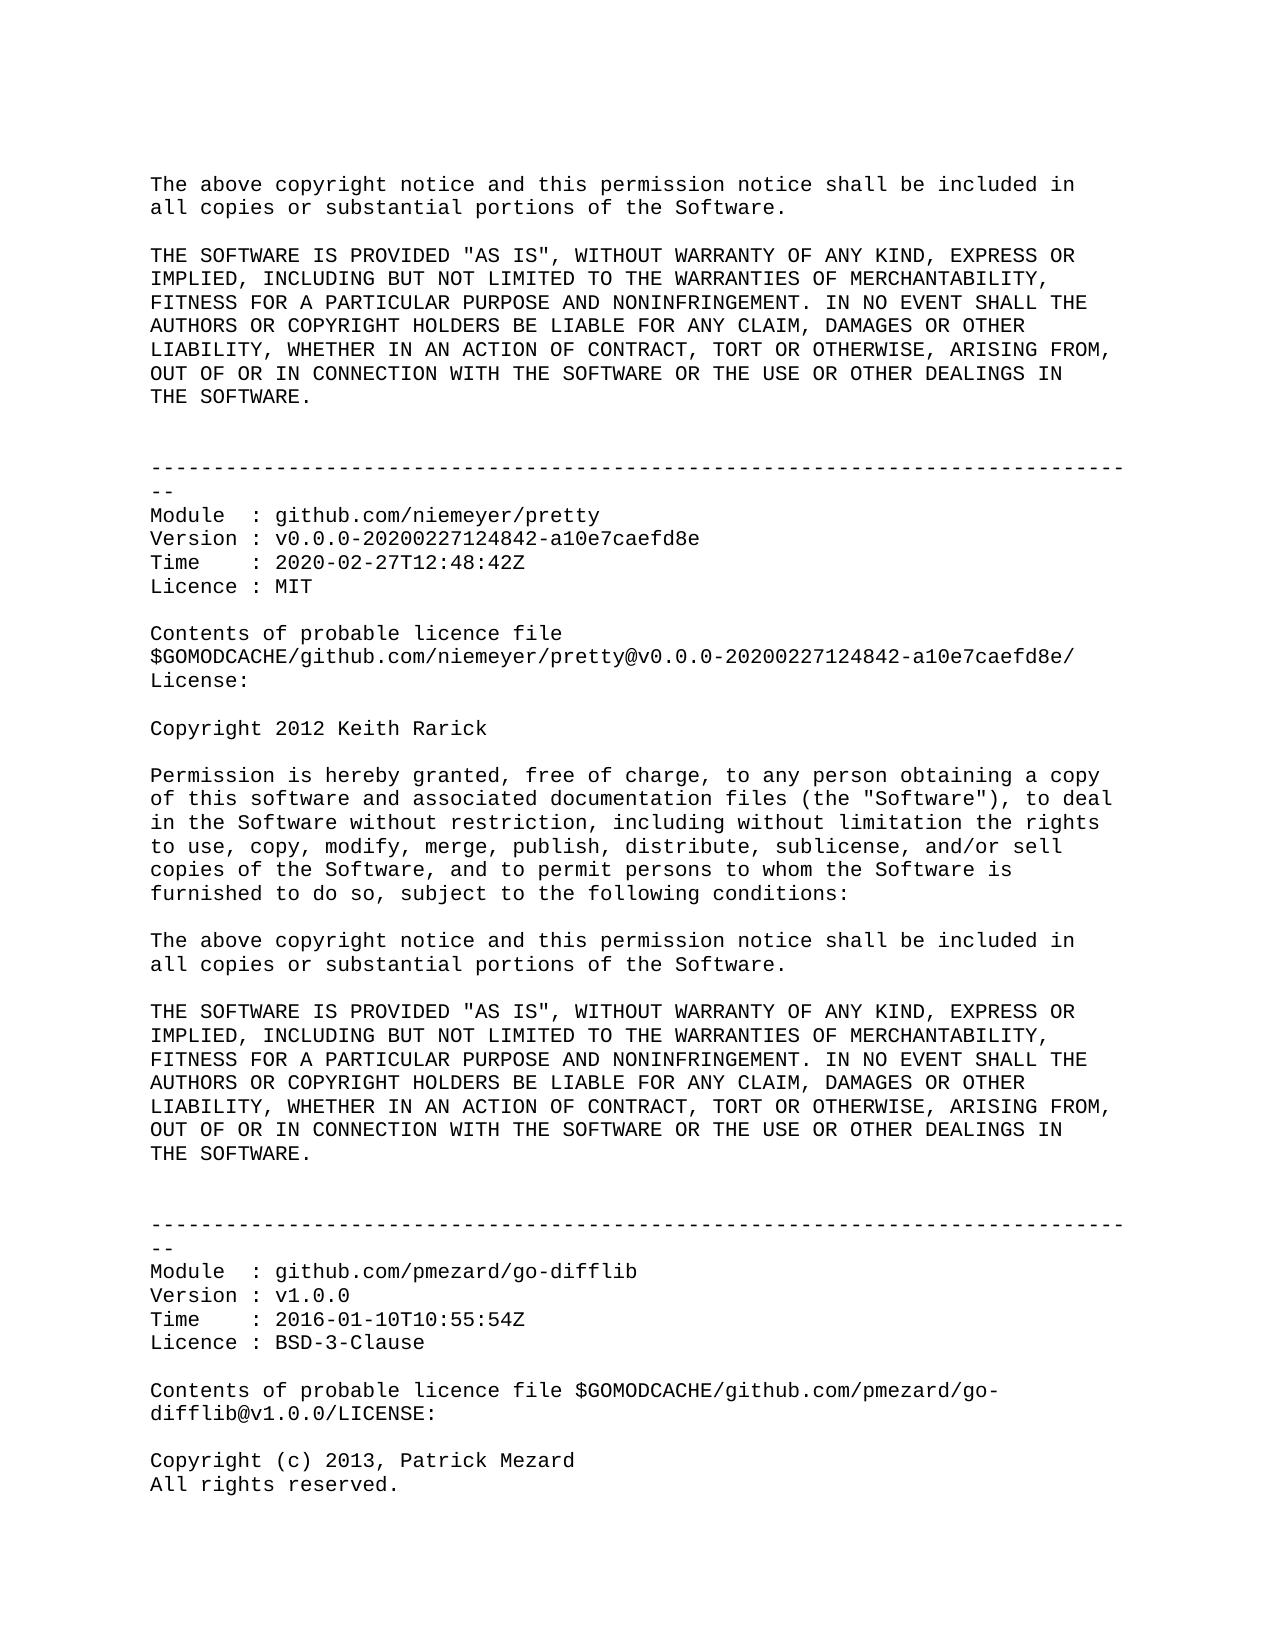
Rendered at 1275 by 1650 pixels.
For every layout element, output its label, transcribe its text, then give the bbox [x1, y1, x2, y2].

text all copies or substantial portions of the Software. [150, 197, 1125, 221]
text in the Software without restriction, including without limitation the rights [150, 812, 1125, 836]
text LIABILITY, WHETHER IN AN ACTION OF CONTRACT, TORT OR OTHERWISE, ARISING FROM, [150, 1096, 1125, 1119]
text Version : v0.0.0-20200227124842-a10e7caefd8e [150, 528, 1125, 552]
text THE SOFTWARE. [150, 386, 1125, 410]
text Permission is hereby granted, free of charge, to any person obtaining a copy [150, 765, 1125, 788]
text IMPLIED, INCLUDING BUT NOT LIMITED TO THE WARRANTIES OF MERCHANTABILITY, [150, 1025, 1125, 1048]
text copies of the Software, and to permit persons to whom the Software is [150, 859, 1125, 883]
text Time : 2016-01-10T10:55:54Z [150, 1309, 1125, 1332]
text THE SOFTWARE IS PROVIDED "AS IS", WITHOUT WARRANTY OF ANY KIND, EXPRESS OR [150, 1001, 1125, 1025]
text Version : v1.0.0 [150, 1285, 1125, 1309]
text FITNESS FOR A PARTICULAR PURPOSE AND NONINFRINGEMENT. IN NO EVENT SHALL THE [150, 292, 1125, 316]
text The above copyright notice and this permission notice shall be included in [150, 930, 1125, 954]
text Contents of probable licence file $GOMODCACHE/github.com/niemeyer/pretty@v0.0.0-20200227124842-a10e7caefd8e/License: [150, 623, 1125, 694]
text AUTHORS OR COPYRIGHT HOLDERS BE LIABLE FOR ANY CLAIM, DAMAGES OR OTHER [150, 1072, 1125, 1096]
text LIABILITY, WHETHER IN AN ACTION OF CONTRACT, TORT OR OTHERWISE, ARISING FROM, [150, 339, 1125, 363]
text Licence : BSD-3-Clause [150, 1332, 1125, 1356]
text Time : 2020-02-27T12:48:42Z [150, 552, 1125, 576]
text Copyright (c) 2013, Patrick Mezard [150, 1451, 1125, 1474]
text THE SOFTWARE IS PROVIDED "AS IS", WITHOUT WARRANTY OF ANY KIND, EXPRESS OR [150, 244, 1125, 268]
text furnished to do so, subject to the following conditions: [150, 883, 1125, 907]
text OUT OF OR IN CONNECTION WITH THE SOFTWARE OR THE USE OR OTHER DEALINGS IN [150, 363, 1125, 386]
text FITNESS FOR A PARTICULAR PURPOSE AND NONINFRINGEMENT. IN NO EVENT SHALL THE [150, 1048, 1125, 1072]
text Module : github.com/pmezard/go-difflib [150, 1261, 1125, 1285]
text Licence : MIT [150, 576, 1125, 599]
text Module : github.com/niemeyer/pretty [150, 505, 1125, 528]
text AUTHORS OR COPYRIGHT HOLDERS BE LIABLE FOR ANY CLAIM, DAMAGES OR OTHER [150, 316, 1125, 339]
text OUT OF OR IN CONNECTION WITH THE SOFTWARE OR THE USE OR OTHER DEALINGS IN [150, 1119, 1125, 1143]
text THE SOFTWARE. [150, 1143, 1125, 1167]
text The above copyright notice and this permission notice shall be included in [150, 174, 1125, 197]
text -------------------------------------------------------------------------------- [150, 1214, 1125, 1261]
text to use, copy, modify, merge, publish, distribute, sublicense, and/or sell [150, 836, 1125, 859]
text Contents of probable licence file $GOMODCACHE/github.com/pmezard/go-difflib@v1.0.0/LICENSE: [150, 1379, 1125, 1427]
text IMPLIED, INCLUDING BUT NOT LIMITED TO THE WARRANTIES OF MERCHANTABILITY, [150, 268, 1125, 292]
text -------------------------------------------------------------------------------- [150, 457, 1125, 505]
text all copies or substantial portions of the Software. [150, 954, 1125, 978]
text All rights reserved. [150, 1474, 1125, 1498]
text of this software and associated documentation files (the "Software"), to deal [150, 788, 1125, 812]
text Copyright 2012 Keith Rarick [150, 717, 1125, 741]
